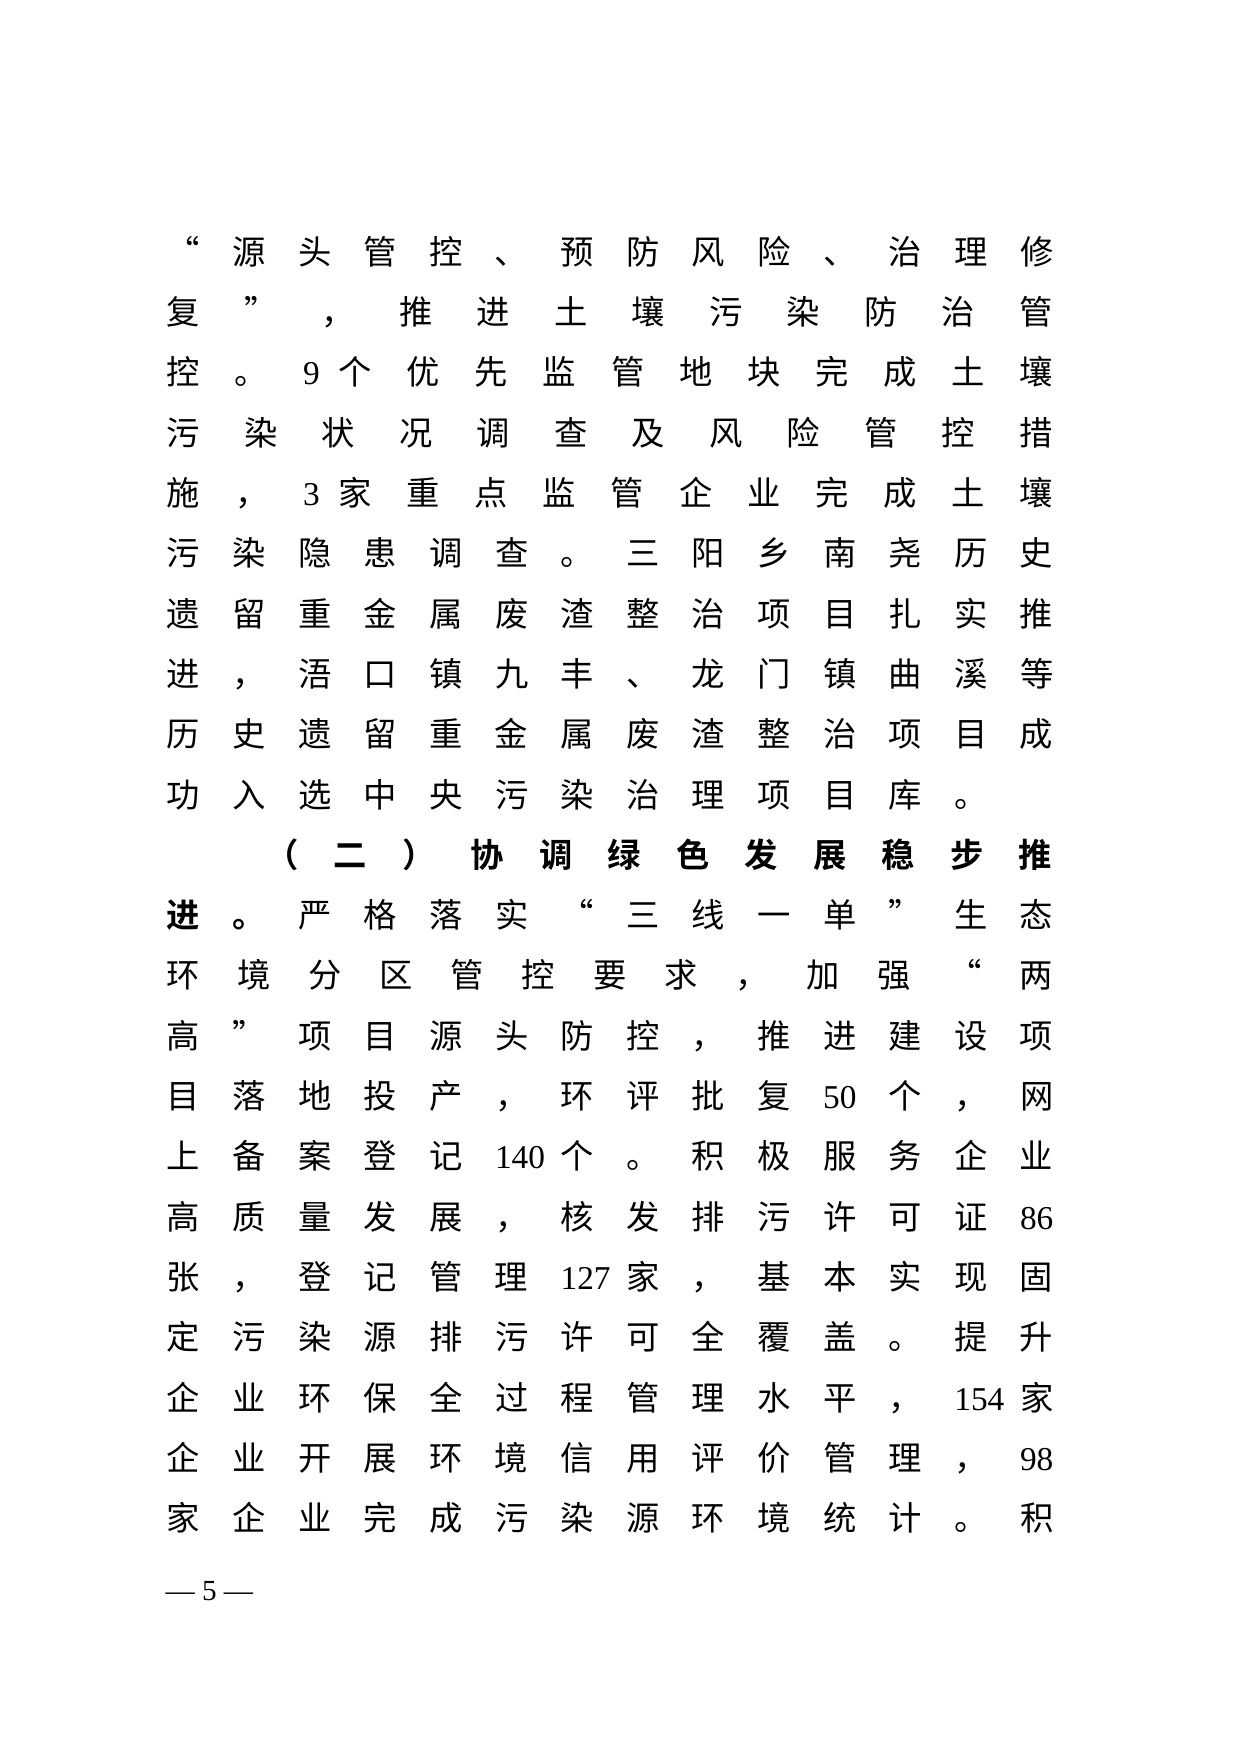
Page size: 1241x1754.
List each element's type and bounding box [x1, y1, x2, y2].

list [167, 823, 1085, 1546]
list [167, 219, 1085, 823]
